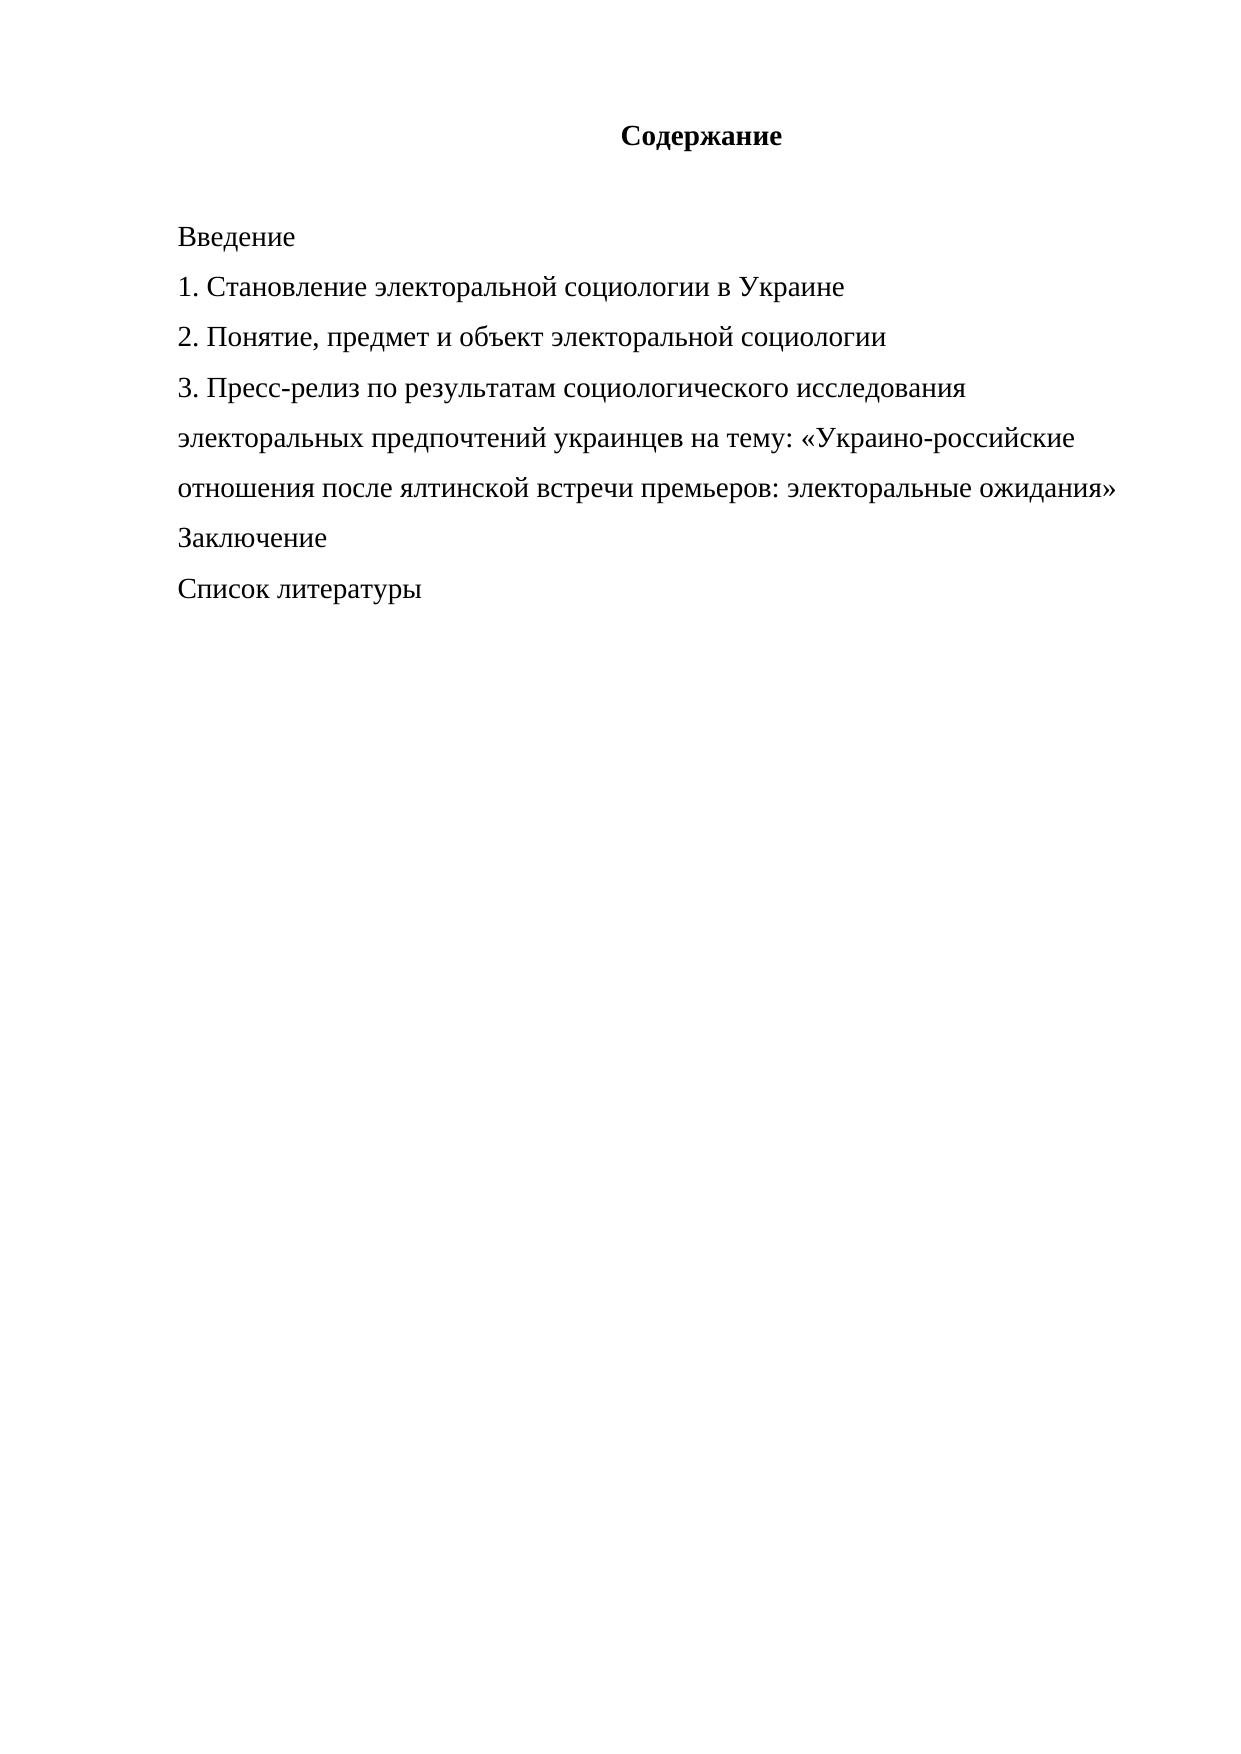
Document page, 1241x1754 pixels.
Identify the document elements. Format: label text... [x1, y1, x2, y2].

text 3. Пресс-релиз по результатам социологического исследования электоральных предпочтений украинцев на тему: «Украино-российские отношения после ялтинской встречи премьеров: электоральные ожидания» [177, 370, 1152, 504]
text 2. Понятие, предмет и объект электоральной социологии [177, 319, 1152, 353]
text Список литературы [177, 571, 1152, 604]
text 1. Становление электоральной социологии в Украине [177, 269, 1152, 303]
text Содержание [177, 118, 1152, 152]
text Заключение [177, 521, 1152, 554]
text Введение [177, 219, 1152, 252]
